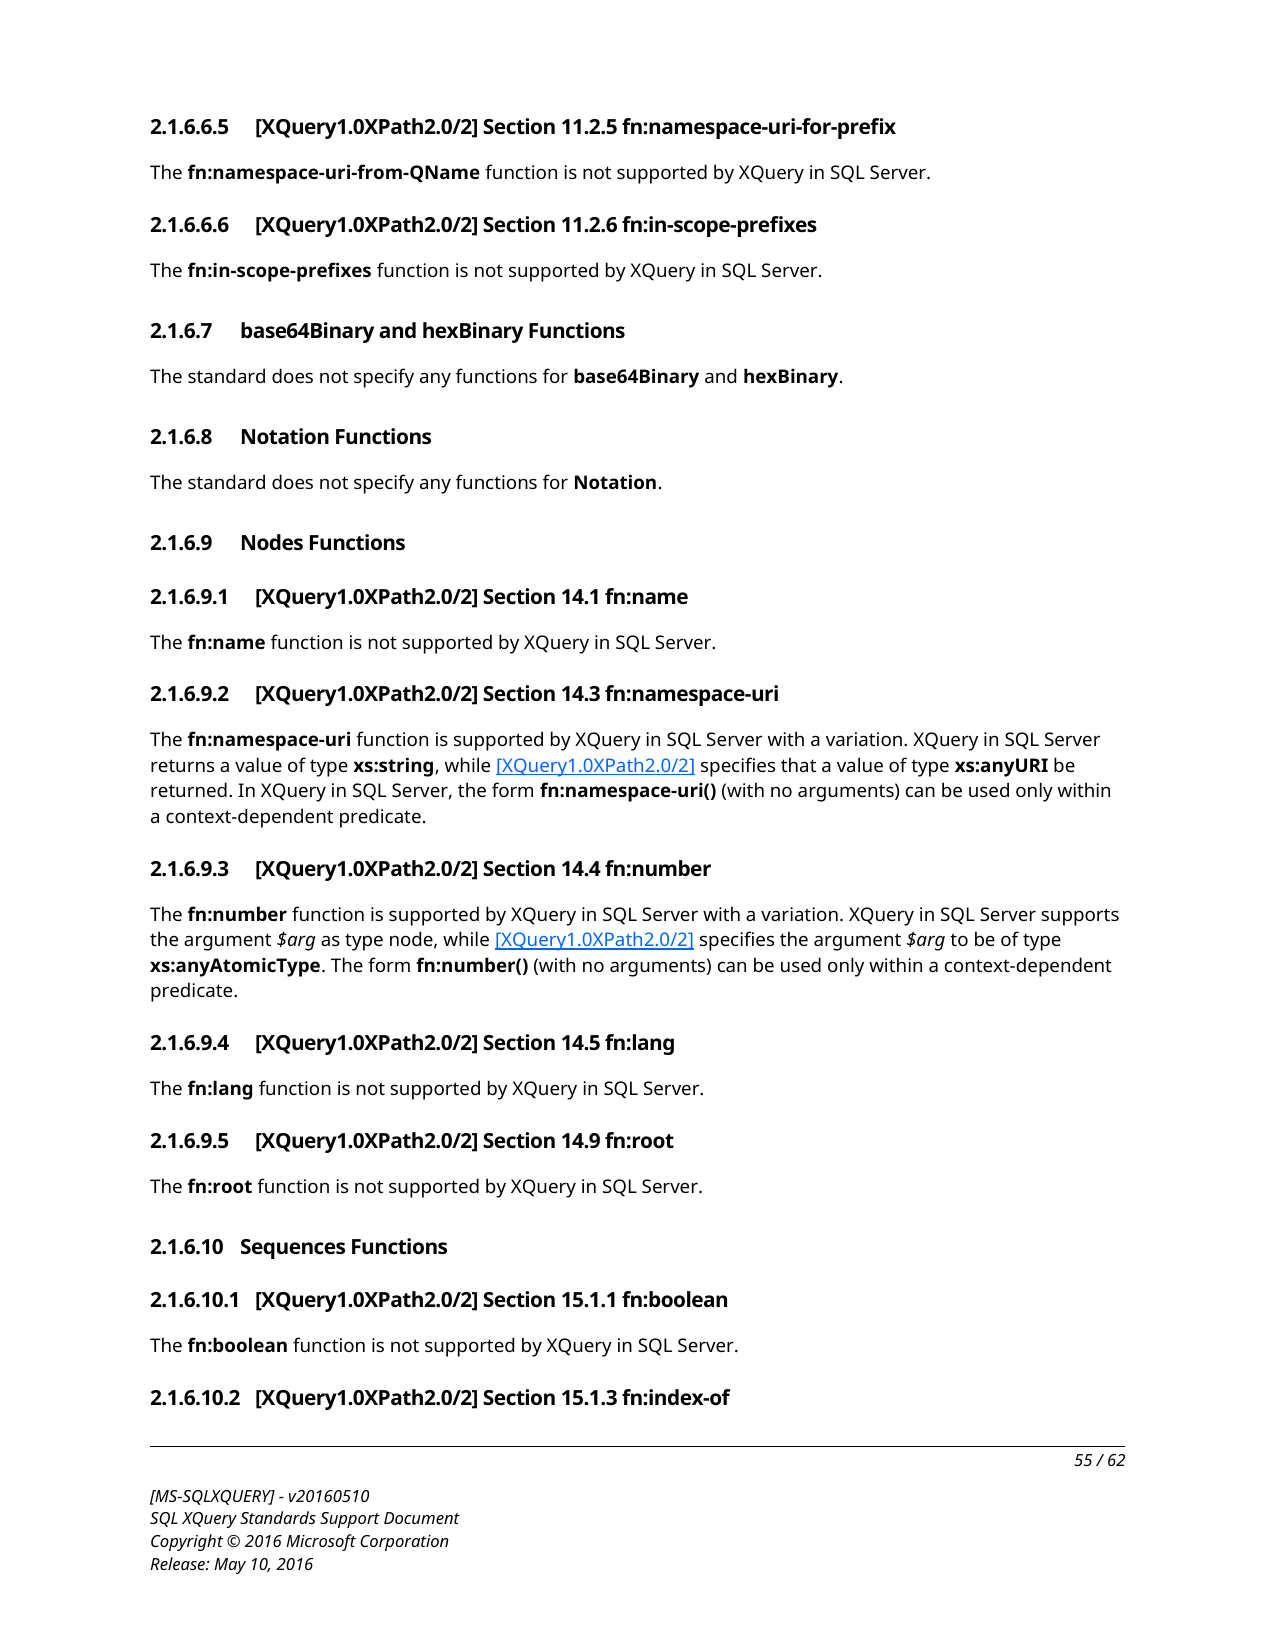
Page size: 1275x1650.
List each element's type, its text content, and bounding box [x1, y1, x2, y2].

text The fn:namespace-uri-from-QName function is not supported by XQuery in SQL Server. [150, 160, 1125, 185]
text The fn:lang function is not supported by XQuery in SQL Server. [150, 1075, 1125, 1101]
text The fn:name function is not supported by XQuery in SQL Server. [150, 629, 1125, 654]
subtitle Nodes Functions [150, 528, 1125, 557]
subtitle base64Binary and hexBinary Functions [150, 316, 1125, 345]
subtitle [XQuery1.0XPath2.0/2] Section 14.5 fn:lang [150, 1028, 1125, 1056]
text The fn:number function is supported by XQuery in SQL Server with a variation. XQuery in SQL Server supports the argument $arg as type node, while [XQuery1.0XPath2.0/2] specifies the argument $arg to be of type xs:anyAtomicType. The form fn:number() (with no arguments) can be used only within a context-dependent predicate. [150, 901, 1125, 1003]
subtitle [XQuery1.0XPath2.0/2] Section 14.1 fn:name [150, 582, 1125, 610]
subtitle [XQuery1.0XPath2.0/2] Section 14.4 fn:number [150, 854, 1125, 882]
subtitle [XQuery1.0XPath2.0/2] Section 15.1.1 fn:boolean [150, 1285, 1125, 1314]
subtitle [XQuery1.0XPath2.0/2] Section 14.3 fn:namespace-uri [150, 679, 1125, 708]
text The standard does not specify any functions for base64Binary and hexBinary. [150, 363, 1125, 389]
text The fn:namespace-uri function is supported by XQuery in SQL Server with a variation. XQuery in SQL Server returns a value of type xs:string, while [XQuery1.0XPath2.0/2] specifies that a value of type xs:anyURI be returned. In XQuery in SQL Server, the form fn:namespace-uri() (with no arguments) can be used only within a context-dependent predicate. [150, 727, 1125, 829]
text The standard does not specify any functions for Notation. [150, 469, 1125, 495]
text The fn:in-scope-prefixes function is not supported by XQuery in SQL Server. [150, 257, 1125, 283]
subtitle [XQuery1.0XPath2.0/2] Section 11.2.6 fn:in-scope-prefixes [150, 210, 1125, 239]
text The fn:boolean function is not supported by XQuery in SQL Server. [150, 1332, 1125, 1358]
text The fn:root function is not supported by XQuery in SQL Server. [150, 1173, 1125, 1198]
subtitle [XQuery1.0XPath2.0/2] Section 14.9 fn:root [150, 1126, 1125, 1154]
subtitle [XQuery1.0XPath2.0/2] Section 11.2.5 fn:namespace-uri-for-prefix [150, 112, 1125, 141]
subtitle Notation Functions [150, 422, 1125, 451]
subtitle Sequences Functions [150, 1232, 1125, 1260]
subtitle [XQuery1.0XPath2.0/2] Section 15.1.3 fn:index-of [150, 1383, 1125, 1411]
